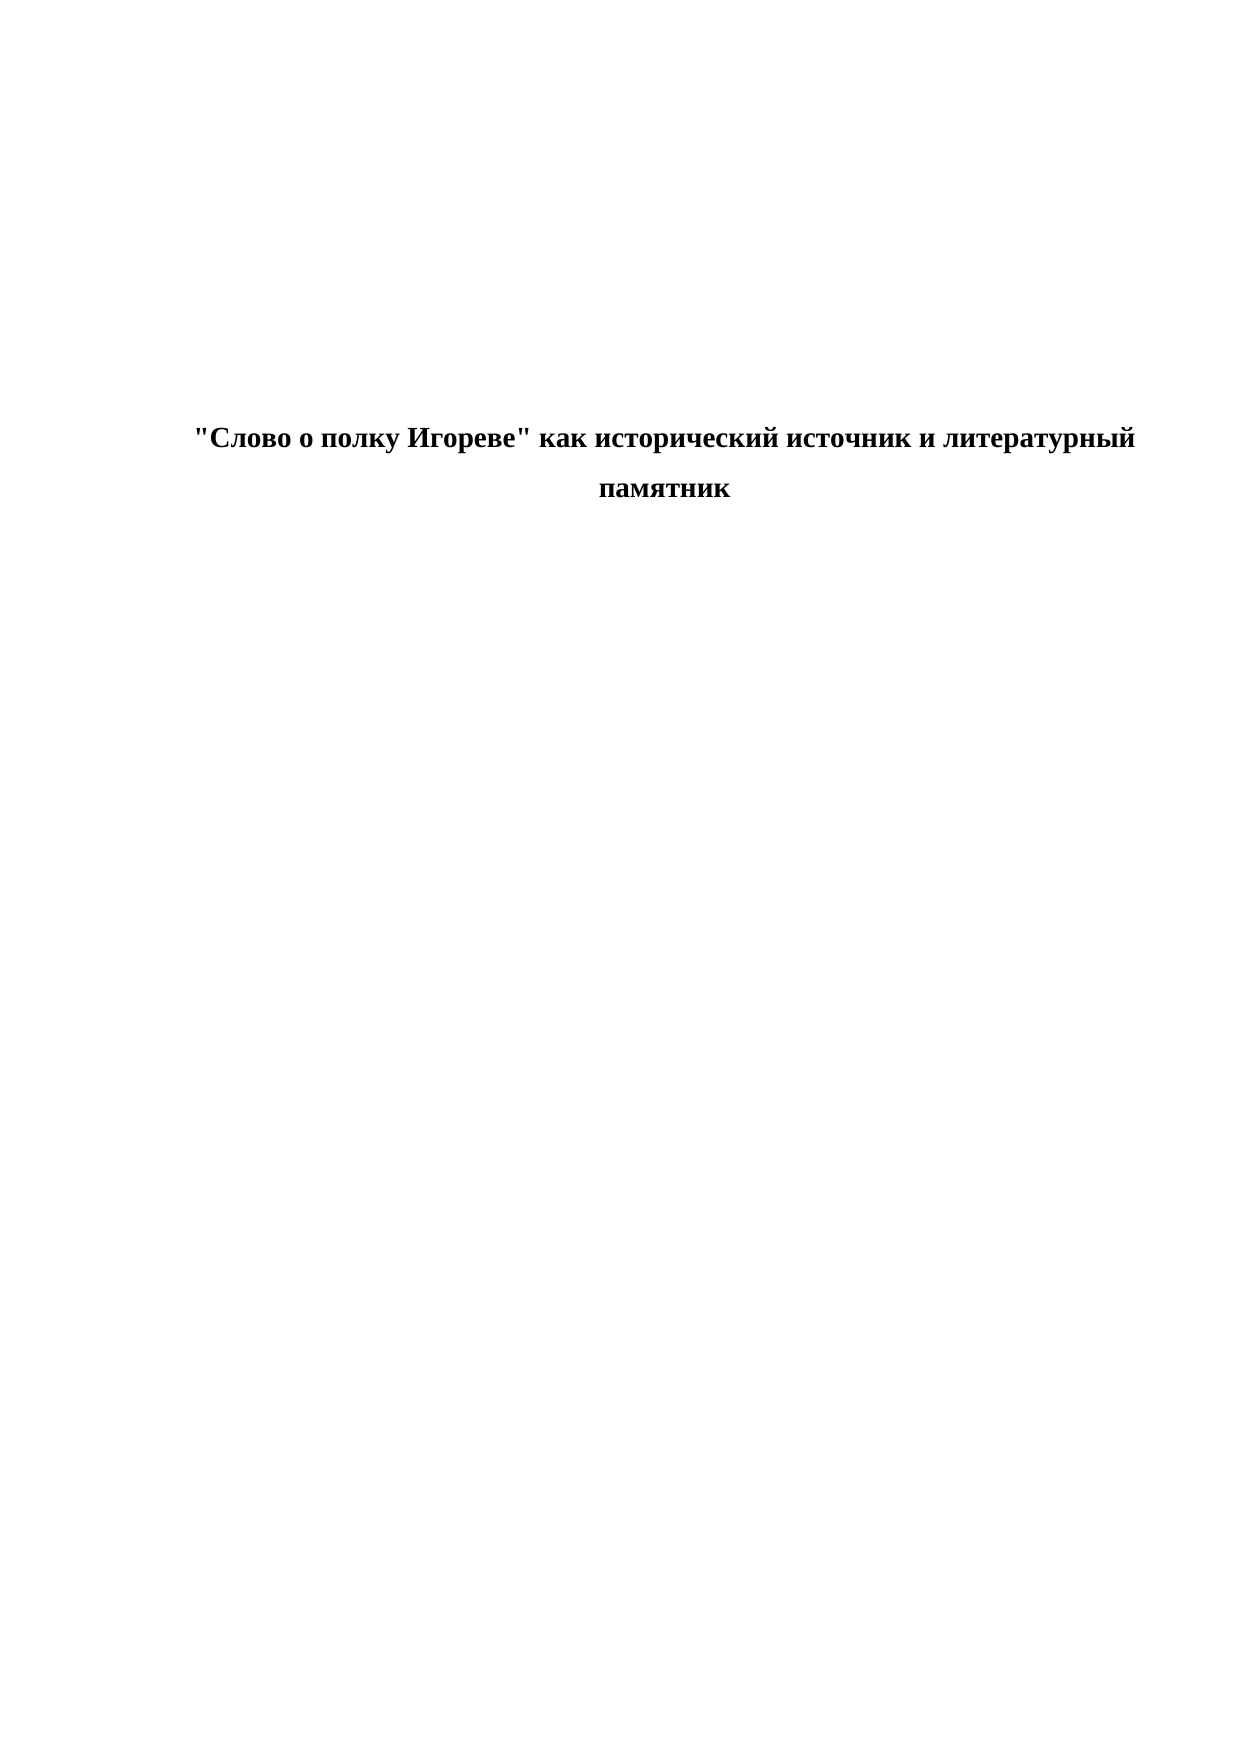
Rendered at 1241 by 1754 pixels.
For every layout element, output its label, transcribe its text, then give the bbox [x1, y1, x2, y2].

text "Слово о полку Игореве" как исторический источник и литературный памятник [177, 420, 1152, 504]
